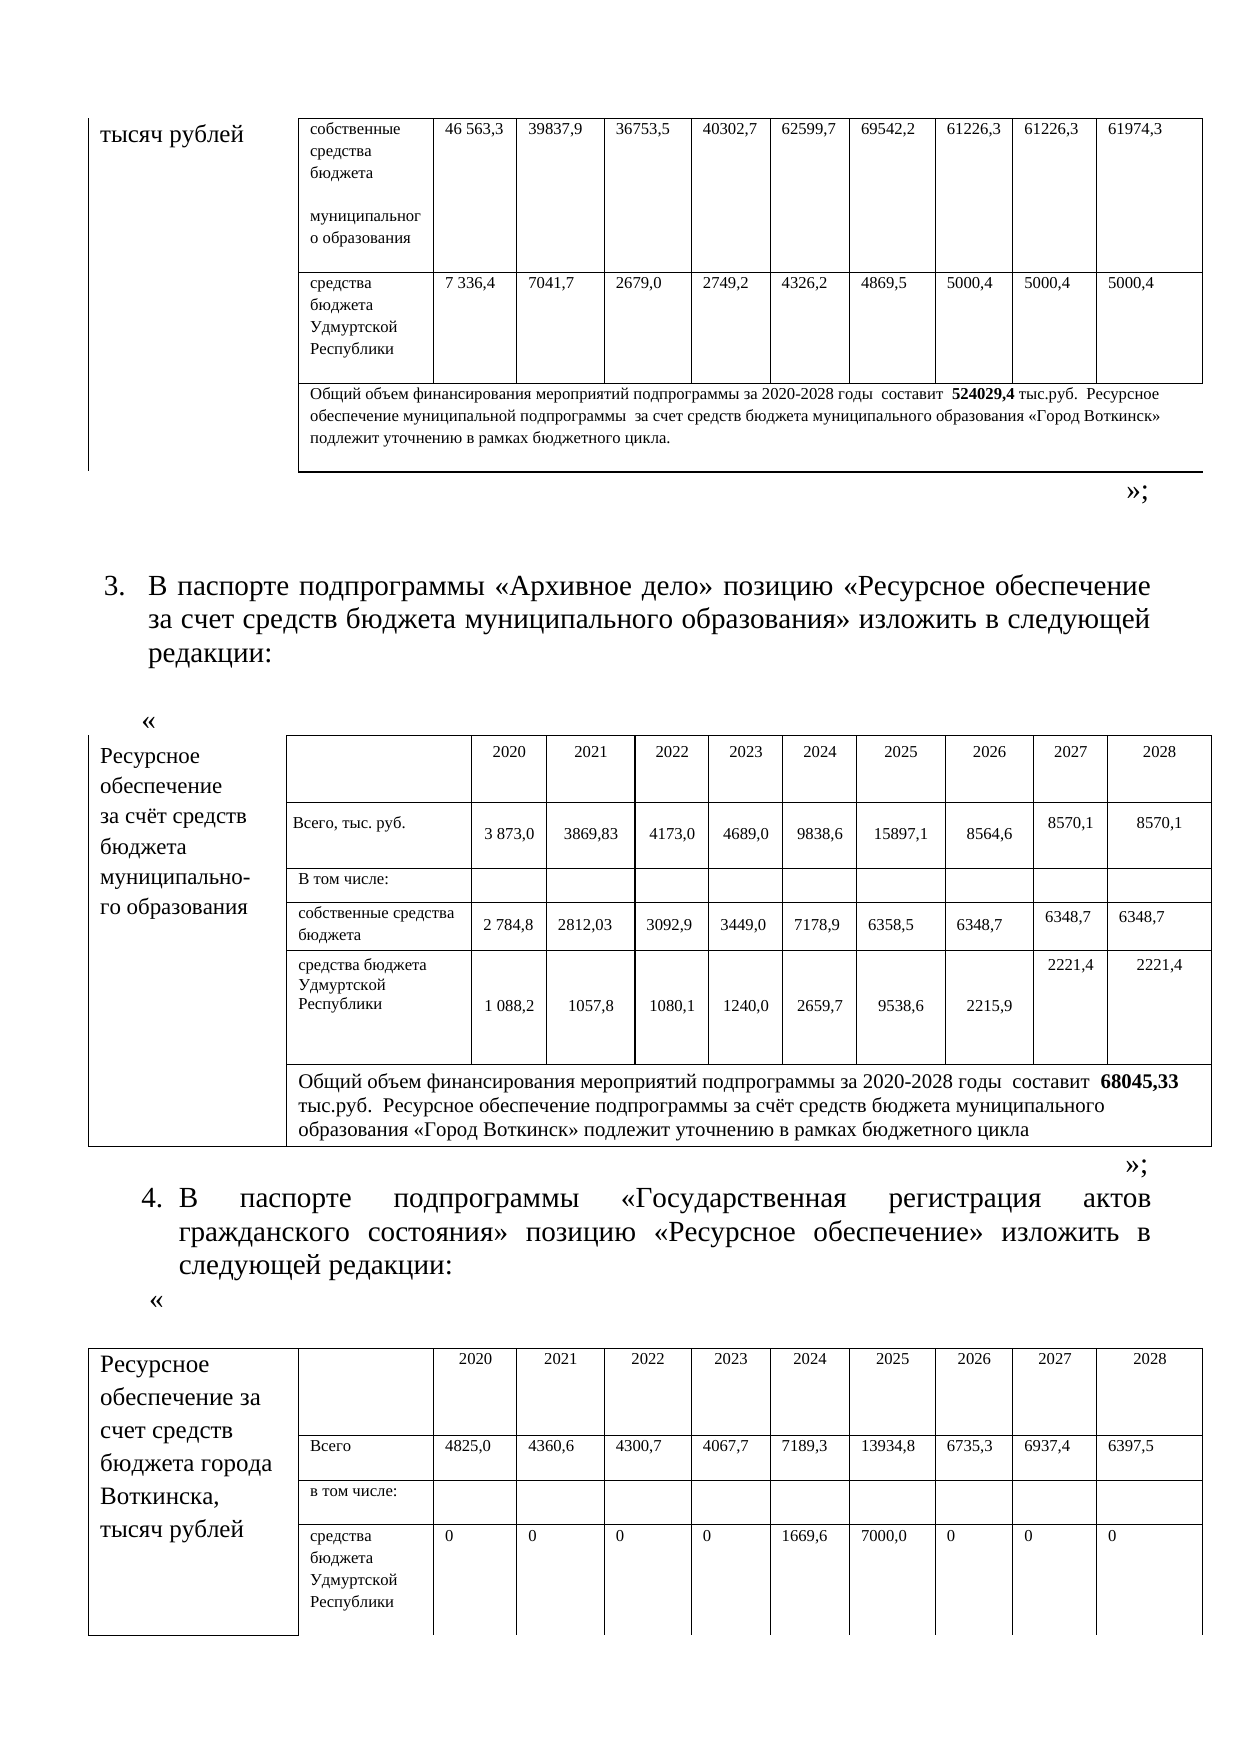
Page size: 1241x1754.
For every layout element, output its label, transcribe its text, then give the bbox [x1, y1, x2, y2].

text »; [103, 1147, 1152, 1180]
table_cell [636, 869, 708, 902]
table_header 2021 [517, 1349, 604, 1434]
table_cell 2221,4 [1034, 951, 1107, 1064]
table_header 2024 [771, 1349, 849, 1434]
table_cell 8570,1 [1108, 803, 1211, 868]
table_cell 6348,7 [1108, 903, 1211, 950]
table_cell [434, 1481, 516, 1524]
table_cell [936, 1481, 1012, 1524]
table_cell 7 336,4 [434, 273, 516, 383]
table_header 2027 [1034, 736, 1107, 802]
table_header 2022 [636, 736, 708, 802]
table_cell 5000,4 [1013, 273, 1096, 383]
table_cell 4326,2 [771, 273, 849, 383]
table_cell Всего, тыс. руб. [287, 803, 471, 868]
table_cell 2679,0 [605, 273, 691, 383]
table_cell 62599,7 [771, 119, 849, 272]
table_header 2028 [1097, 1349, 1202, 1434]
table_cell [709, 869, 782, 902]
table_cell 3092,9 [636, 903, 708, 950]
table_header 2028 [1108, 736, 1211, 802]
table_cell 61226,3 [936, 119, 1012, 272]
table_header 2022 [605, 1349, 691, 1434]
table_cell Общий объем финансирования мероприятий подпрограммы за 2020-2028 годы составит 68045,33 тыс.руб. Ресурсное обеспечение подпрограммы за счёт средств бюджета муниципального образования «Город Воткинск» подлежит уточнению в рамках бюджетного цикла [287, 1065, 1211, 1146]
table_header 2026 [936, 1349, 1012, 1434]
table_cell 69542,2 [850, 119, 935, 272]
table_header 2023 [709, 736, 782, 802]
table_cell 4825,0 [434, 1436, 516, 1479]
table_cell 6937,4 [1013, 1436, 1096, 1479]
table_cell 7041,7 [517, 273, 604, 383]
table_cell [692, 1481, 770, 1524]
table_cell 36753,5 [605, 119, 691, 272]
table_cell в том числе: [299, 1481, 433, 1524]
table_cell 4173,0 [636, 803, 708, 868]
table_cell 2215,9 [946, 951, 1033, 1064]
table_cell 3 873,0 [472, 803, 546, 868]
list »; [149, 472, 1152, 506]
table_cell [1108, 869, 1211, 902]
table_cell [1034, 869, 1107, 902]
table_cell собственные средства бюджета муниципального образования [299, 119, 433, 272]
table_cell [850, 1481, 935, 1524]
table_cell Общий объем финансирования мероприятий подпрограммы за 2020-2028 годы составит 524029,4 тыс.руб. Ресурсное обеспечение муниципальной подпрограммы за счет средств бюджета муниципального образования «Город Воткинск» подлежит уточнению в рамках бюджетного цикла. [299, 384, 1203, 471]
table_cell [783, 869, 856, 902]
table_header [287, 736, 471, 802]
table_cell 46 563,3 [434, 119, 516, 272]
table_header Ресурсное обеспечение за счет средств бюджета города Воткинска, тысяч рублей [89, 1349, 298, 1635]
table_header 2020 [434, 1349, 516, 1434]
table_cell 4360,6 [517, 1436, 604, 1479]
table_cell 0 [1013, 1525, 1096, 1635]
table_cell 6397,5 [1097, 1436, 1202, 1479]
table_cell Всего [299, 1436, 433, 1479]
table_cell 7178,9 [783, 903, 856, 950]
table_cell [1013, 1481, 1096, 1524]
table_cell 4300,7 [605, 1436, 691, 1479]
table_header 2020 [472, 736, 546, 802]
table_cell 3449,0 [709, 903, 782, 950]
table_cell [517, 1481, 604, 1524]
table_header 2025 [857, 736, 945, 802]
list « [141, 702, 1152, 735]
table_cell 4869,5 [850, 273, 935, 383]
table_cell 2221,4 [1108, 951, 1211, 1064]
table_cell 9538,6 [857, 951, 945, 1064]
table_cell 7189,3 [771, 1436, 849, 1479]
table_cell 1 088,2 [472, 951, 546, 1064]
table_cell 6348,7 [946, 903, 1033, 950]
table_cell 2 784,8 [472, 903, 546, 950]
table_header Ресурсное обеспечение за счёт средств бюджета муниципально- го образования [89, 735, 286, 1146]
table_cell 0 [434, 1525, 516, 1635]
table_cell 40302,7 [692, 119, 770, 272]
table_cell [1097, 1481, 1202, 1524]
table_cell 6735,3 [936, 1436, 1012, 1479]
table_cell [472, 869, 546, 902]
table_cell 8564,6 [946, 803, 1033, 868]
table_cell [946, 869, 1033, 902]
table_header 2021 [547, 736, 634, 802]
table_cell собственные средства бюджета муниципального образования [287, 903, 471, 950]
table_header [299, 1349, 433, 1434]
table_cell 0 [517, 1525, 604, 1635]
table_cell [547, 869, 634, 902]
table_cell [605, 1481, 691, 1524]
table_cell 1240,0 [709, 951, 782, 1064]
table_cell 5000,4 [1097, 273, 1202, 383]
table_cell 8570,1 [1034, 803, 1107, 868]
table_cell 0 [936, 1525, 1012, 1635]
table_cell 0 [692, 1525, 770, 1635]
table_cell средства бюджета Удмуртской Республики [299, 273, 433, 383]
list В паспорте подпрограммы «Архивное дело» позицию «Ресурсное обеспечение за счет средств бюджета муниципального образования» изложить в следующей редакции: [103, 568, 1152, 668]
table_cell 0 [1097, 1525, 1202, 1635]
list В паспорте подпрограммы «Государственная регистрация актов гражданского состояния» позицию «Ресурсное обеспечение» изложить в следующей редакции: [141, 1180, 1152, 1281]
list « [149, 1281, 1152, 1314]
table_cell 2659,7 [783, 951, 856, 1064]
table_header 2026 [946, 736, 1033, 802]
table_cell 2749,2 [692, 273, 770, 383]
table_cell 15897,1 [857, 803, 945, 868]
table_cell [771, 1481, 849, 1524]
table_cell 61974,3 [1097, 119, 1202, 272]
table_cell 0 [605, 1525, 691, 1635]
table_cell 1669,6 [771, 1525, 849, 1635]
table_cell 4067,7 [692, 1436, 770, 1479]
table_cell В том числе: [287, 869, 471, 902]
table_cell 1057,8 [547, 951, 634, 1064]
table_cell средства бюджета Удмуртской Республики [299, 1525, 433, 1635]
table_cell 4689,0 [709, 803, 782, 868]
table_cell 5000,4 [936, 273, 1012, 383]
table_cell [857, 869, 945, 902]
table_header 2027 [1013, 1349, 1096, 1434]
table_cell 6348,7 [1034, 903, 1107, 950]
table_header 2023 [692, 1349, 770, 1434]
table_cell средства бюджета Удмуртской Республики [287, 951, 471, 1064]
table_cell 39837,9 [517, 119, 604, 272]
table_cell 1080,1 [636, 951, 708, 1064]
table_header 2024 [783, 736, 856, 802]
table_cell 9838,6 [783, 803, 856, 868]
table_cell 6358,5 [857, 903, 945, 950]
table_cell 61226,3 [1013, 119, 1096, 272]
table_cell 7000,0 [850, 1525, 935, 1635]
table_cell 13934,8 [850, 1436, 935, 1479]
table_cell 3869,83 [547, 803, 634, 868]
table_cell 2812,03 [547, 903, 634, 950]
table_header 2025 [850, 1349, 935, 1434]
